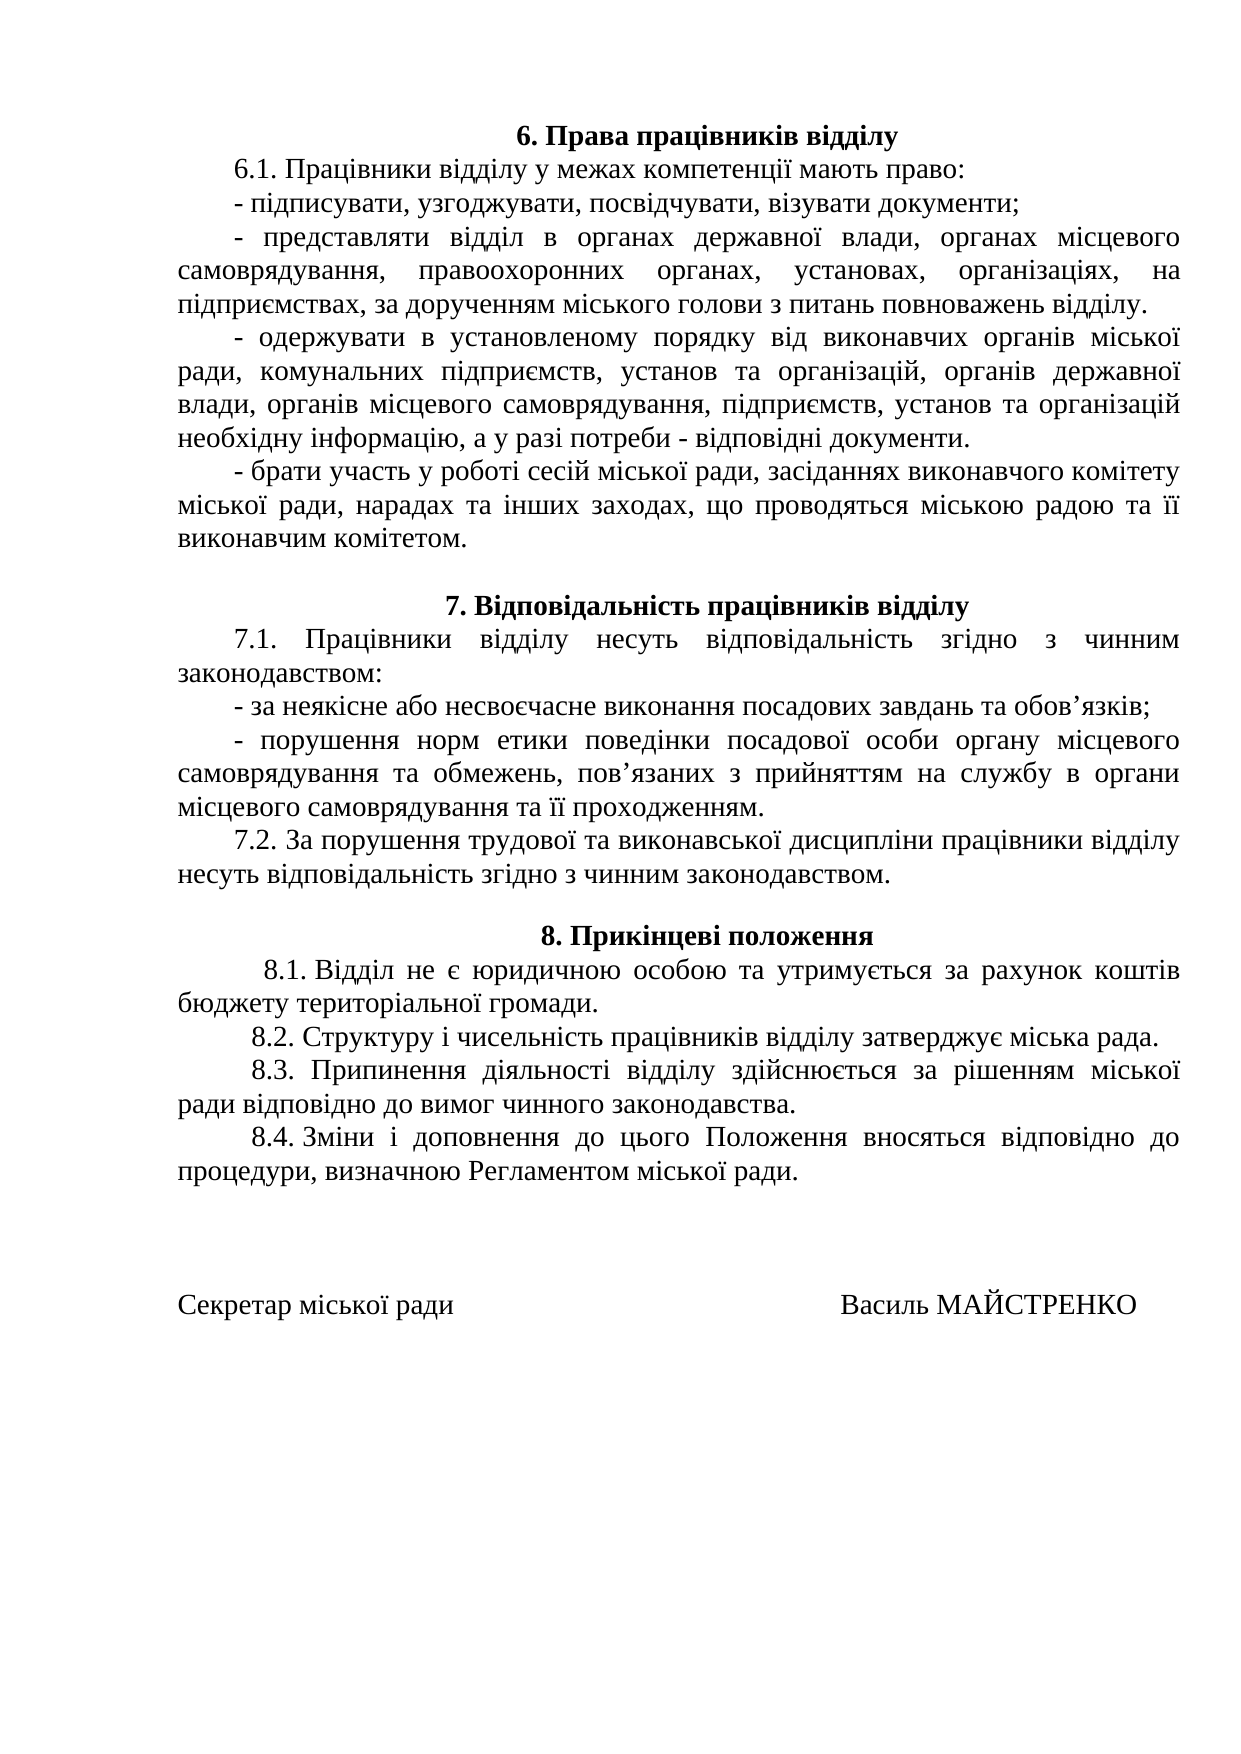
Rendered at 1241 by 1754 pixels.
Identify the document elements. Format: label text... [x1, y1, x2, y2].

text 8. Прикінцеві положення [177, 918, 1181, 952]
text - представляти відділ в органах державної влади, органах місцевого самоврядування, правоохоронних органах, установах, організаціях, на підприємствах, за дорученням міського голови з питань повноважень відділу. [177, 219, 1181, 319]
text 8.1. Відділ не є юридичною особою та утримується за рахунок коштів бюджету територіальної громади. [177, 952, 1181, 1019]
text 8.2. Структуру і чисельність працівників відділу затверджує міська рада. [177, 1019, 1181, 1052]
text - підписувати, узгоджувати, посвідчувати, візувати документи; [177, 185, 1181, 219]
text 8.4. Зміни і доповнення до цього Положення вносяться відповідно до процедури, визначною Регламентом міської ради. [177, 1119, 1181, 1187]
text - за неякісне або несвоєчасне виконання посадових завдань та обов’язків; [177, 688, 1181, 722]
text 7.2. За порушення трудової та виконавської дисципліни працівники відділу несуть відповідальність згідно з чинним законодавством. [177, 822, 1181, 889]
text 6.1. Працівники відділу у межах компетенції мають право: [177, 152, 1181, 185]
text - порушення норм етики поведінки посадової особи органу місцевого самоврядування та обмежень, пов’язаних з прийняттям на службу в органи місцевого самоврядування та її проходженням. [177, 722, 1181, 822]
text 6. Права працівників відділу [177, 118, 1181, 152]
text 7.1. Працівники відділу несуть відповідальність згідно з чинним законодавством: [177, 621, 1181, 688]
text 8.3. Припинення діяльності відділу здійснюється за рішенням міської ради відповідно до вимог чинного законодавства. [177, 1052, 1181, 1119]
text Секретар міської ради Василь МАЙСТРЕНКО [177, 1287, 1181, 1321]
text - брати участь у роботі сесій міської ради, засіданнях виконавчого комітету міської ради, нарадах та інших заходах, що проводяться міською радою та її виконавчим комітетом. [177, 453, 1181, 554]
text 7. Відповідальність працівників відділу [177, 588, 1181, 621]
text - одержувати в установленому порядку від виконавчих органів міської ради, комунальних підприємств, установ та організацій, органів державної влади, органів місцевого самоврядування, підприємств, установ та організацій необхідну інформацію, а у разі потреби - відповідні документи. [177, 319, 1181, 453]
